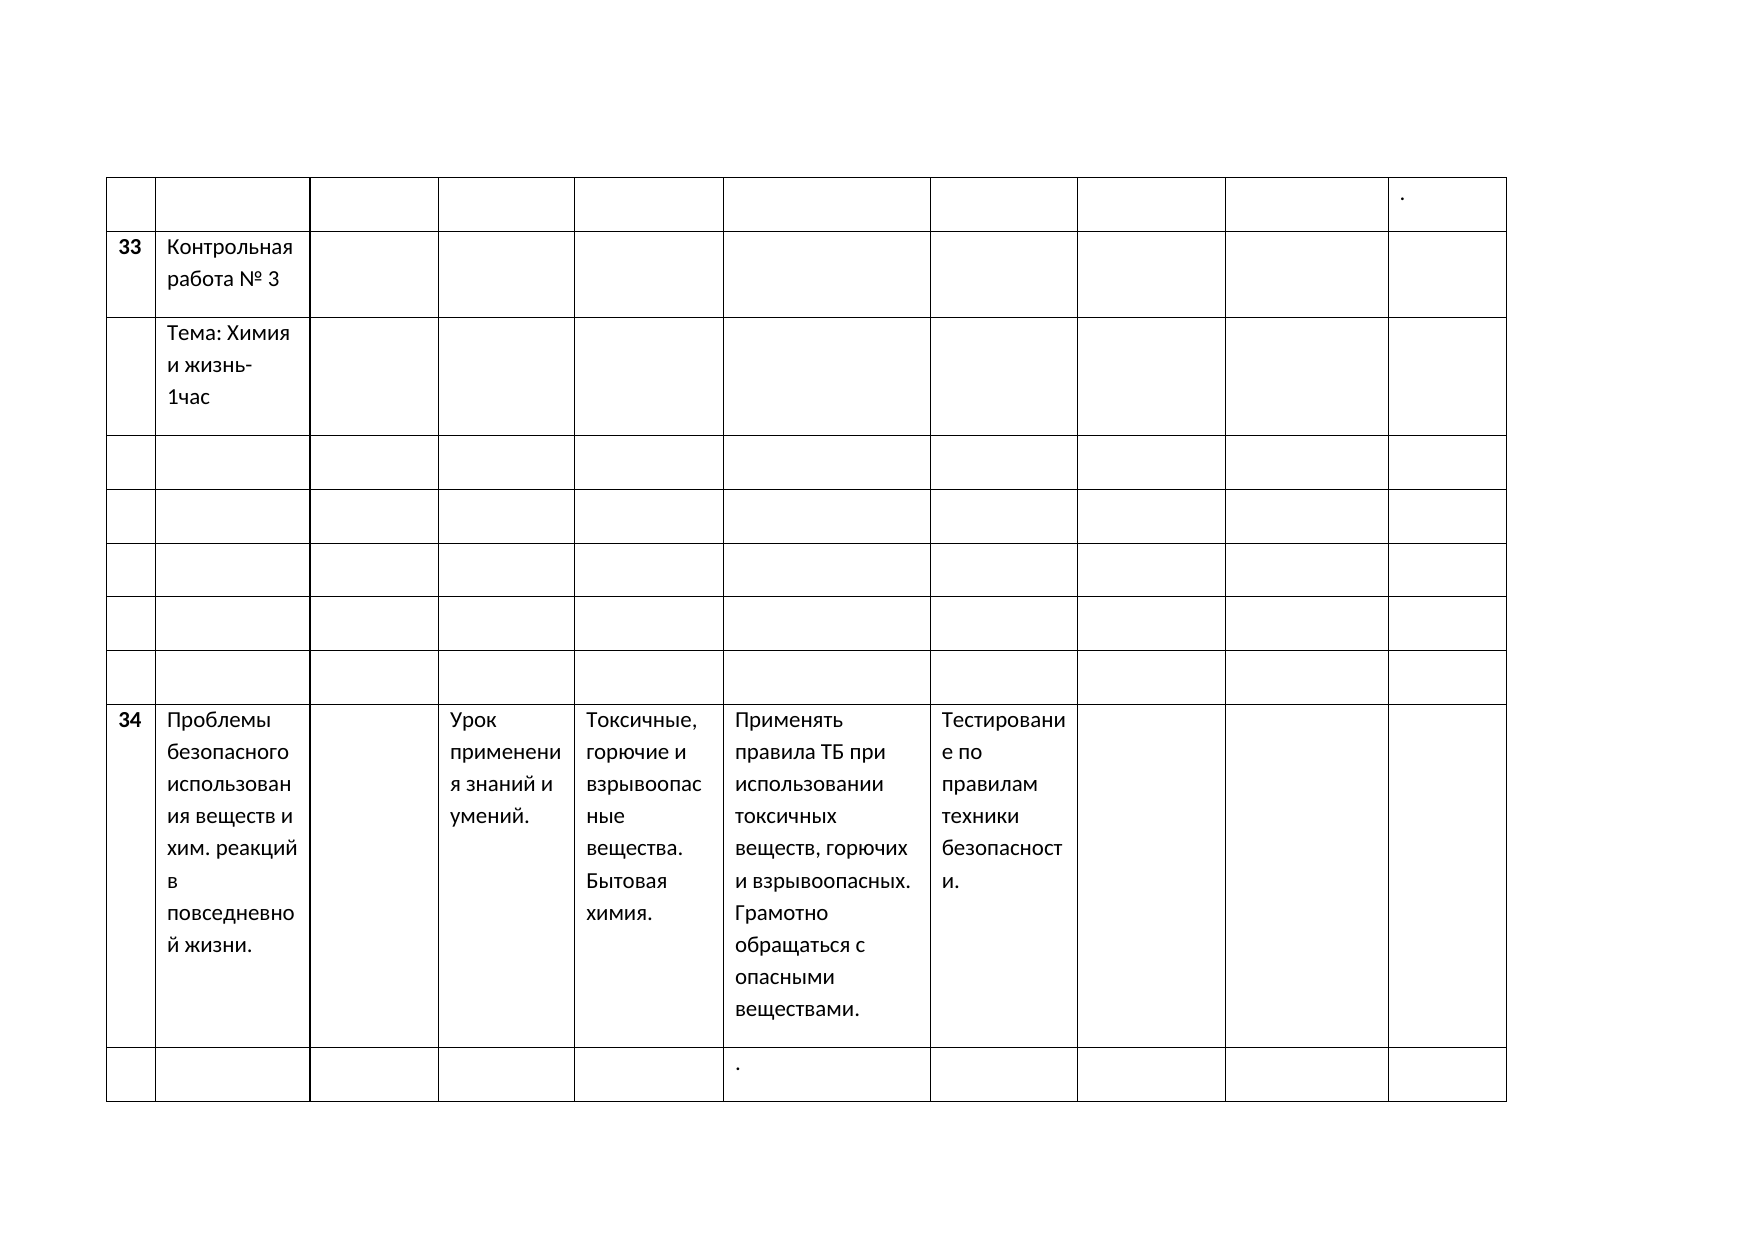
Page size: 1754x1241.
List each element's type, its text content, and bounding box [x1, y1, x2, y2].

table_cell [107, 178, 155, 231]
table_cell [724, 318, 930, 435]
table_cell [107, 597, 155, 650]
table_cell [1389, 544, 1506, 596]
table_cell [1389, 651, 1506, 704]
table_cell [1078, 705, 1225, 1047]
table_cell [931, 318, 1077, 435]
table_cell [311, 544, 438, 596]
table_cell [1226, 651, 1388, 704]
table_cell [575, 651, 723, 704]
table_cell [1389, 436, 1506, 489]
table_cell [156, 490, 309, 542]
table_cell [439, 178, 574, 231]
table_cell Токсичные, горючие и взрывоопасные вещества. Бытовая химия. [575, 705, 723, 1047]
table_cell [724, 232, 930, 317]
table_cell [439, 232, 574, 317]
table_cell [156, 651, 309, 704]
table_cell [311, 318, 438, 435]
table_cell [439, 597, 574, 650]
table_cell [156, 597, 309, 650]
table_cell [1226, 705, 1388, 1047]
table_cell [931, 232, 1077, 317]
table_cell [439, 436, 574, 489]
table_cell [1078, 651, 1225, 704]
table_cell [931, 490, 1077, 542]
table_cell [311, 1048, 438, 1101]
table_cell [1226, 318, 1388, 435]
table_cell [1078, 178, 1225, 231]
table_cell [1226, 544, 1388, 596]
table_cell [1226, 178, 1388, 231]
table_cell [311, 490, 438, 542]
table_cell [575, 490, 723, 542]
table_cell [724, 597, 930, 650]
table_cell [1389, 232, 1506, 317]
table_cell [439, 318, 574, 435]
table_cell [1226, 1048, 1388, 1101]
table_cell [931, 436, 1077, 489]
table_cell . [1389, 178, 1506, 231]
table_cell [575, 232, 723, 317]
table_cell [724, 651, 930, 704]
table_cell Контрольная работа № 3 [156, 232, 309, 317]
table_cell [575, 597, 723, 650]
table_cell [439, 490, 574, 542]
table_cell [575, 178, 723, 231]
table_cell [1078, 597, 1225, 650]
table_cell [1226, 436, 1388, 489]
table_cell [931, 1048, 1077, 1101]
table_cell [1226, 597, 1388, 650]
table_cell Тестирование по правилам техники безопасности. [931, 705, 1077, 1047]
table_cell [156, 178, 309, 231]
table_cell [107, 436, 155, 489]
table_cell [156, 436, 309, 489]
table_cell [931, 597, 1077, 650]
table_cell [311, 597, 438, 650]
table_cell [1078, 436, 1225, 489]
table_cell [931, 178, 1077, 231]
table_cell [575, 544, 723, 596]
table_cell [439, 1048, 574, 1101]
table_cell [156, 1048, 309, 1101]
table_cell 33 [107, 232, 155, 317]
table_cell [311, 232, 438, 317]
table_cell [1078, 318, 1225, 435]
table_cell [575, 1048, 723, 1101]
table_cell 34 [107, 705, 155, 1047]
table_cell [311, 651, 438, 704]
table_cell [931, 544, 1077, 596]
table_cell [1389, 705, 1506, 1047]
table_cell [107, 318, 155, 435]
table_cell Тема: Химия и жизнь- 1час [156, 318, 309, 435]
table_cell Применять правила ТБ при использовании токсичных веществ, горючих и взрывоопасных. Грамотно обращаться с опасными веществами. [724, 705, 930, 1047]
table_cell [1226, 232, 1388, 317]
table_cell [1389, 490, 1506, 542]
table_cell [311, 705, 438, 1047]
table_cell [1078, 232, 1225, 317]
table_cell Урок применения знаний и умений. [439, 705, 574, 1047]
table_cell . [724, 1048, 930, 1101]
table_cell [931, 651, 1077, 704]
table_cell [1389, 597, 1506, 650]
table_cell [575, 436, 723, 489]
table_cell [107, 544, 155, 596]
table_cell [724, 544, 930, 596]
table_cell [439, 544, 574, 596]
table_cell [311, 436, 438, 489]
table_cell [724, 436, 930, 489]
table_cell [1226, 490, 1388, 542]
table_cell [575, 318, 723, 435]
table_cell [156, 544, 309, 596]
table_cell [1078, 544, 1225, 596]
table_cell [1078, 1048, 1225, 1101]
table_cell [311, 178, 438, 231]
table_cell [1389, 1048, 1506, 1101]
table_cell [1078, 490, 1225, 542]
table_cell [1389, 318, 1506, 435]
table_cell [724, 490, 930, 542]
table_cell [107, 490, 155, 542]
table_cell [439, 651, 574, 704]
table_cell [107, 651, 155, 704]
table_cell Проблемы безопасного использования веществ и хим. реакций в повседневной жизни. [156, 705, 309, 1047]
table_cell [724, 178, 930, 231]
table_cell [107, 1048, 155, 1101]
